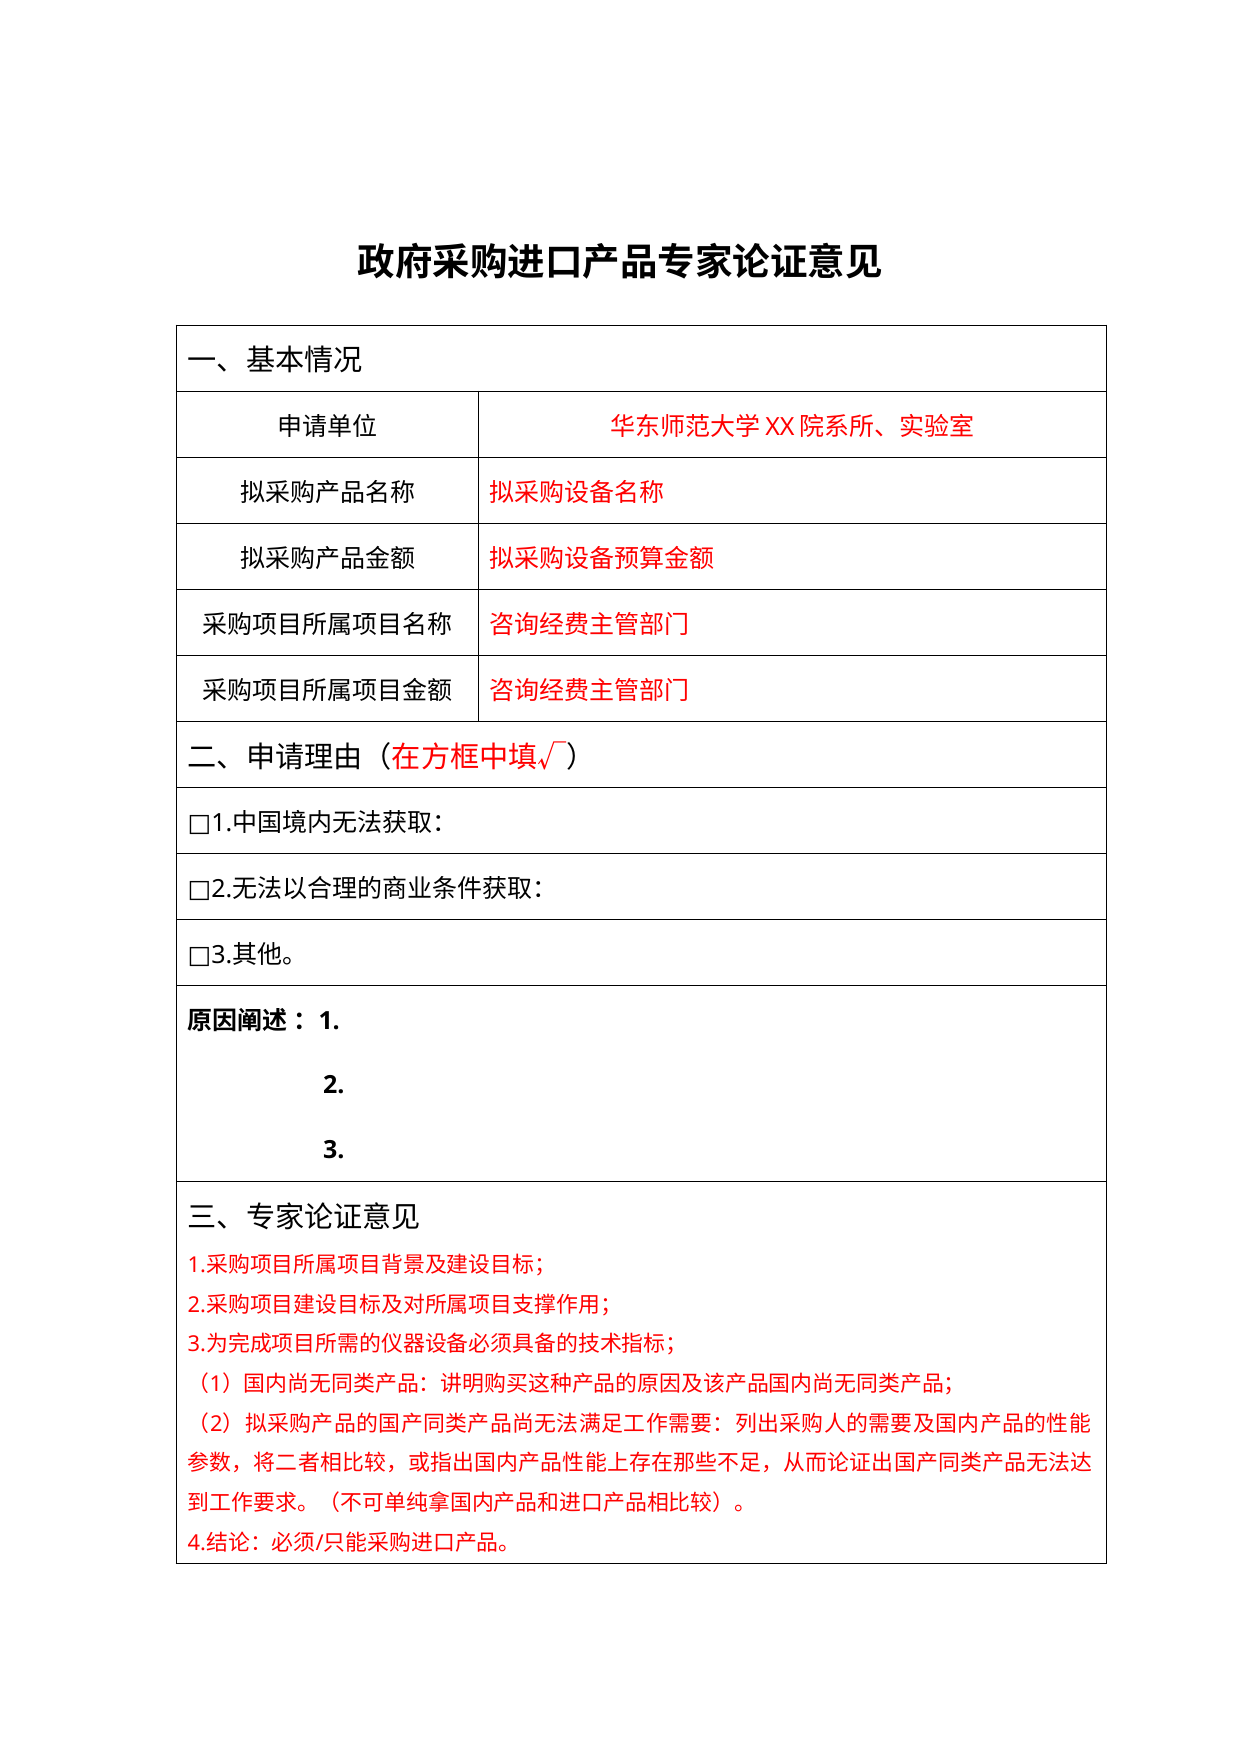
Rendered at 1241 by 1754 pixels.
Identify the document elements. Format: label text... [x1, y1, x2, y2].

table_cell 咨询经费主管部门 [479, 656, 1106, 721]
table_cell 拟采购设备名称 [479, 458, 1106, 523]
table_cell □3.其他。 [177, 920, 1106, 985]
table_cell 拟采购设备预算金额 [479, 524, 1106, 589]
table_cell 拟采购产品金额 [177, 524, 478, 589]
table_cell 采购项目所属项目名称 [177, 590, 478, 655]
text 政府采购进口产品专家论证意见 [187, 227, 1053, 292]
table_cell 原因阐述 ：1. 2. 3. [177, 986, 1106, 1181]
table_header 一、基本情况 [177, 326, 1106, 391]
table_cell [177, 1182, 1106, 1563]
table_cell 咨询经费主管部门 [479, 590, 1106, 655]
table_cell 申请单位 [177, 392, 478, 457]
table_cell 二、申请理由（在方框中填√） [177, 722, 1106, 787]
table_cell □2.无法以合理的商业条件获取： [177, 854, 1106, 919]
table_cell 采购项目所属项目金额 [177, 656, 478, 721]
table_cell 拟采购产品名称 [177, 458, 478, 523]
table_cell 华东师范大学XX院系所、实验室 [479, 392, 1106, 457]
table_cell □1.中国境内无法获取： [177, 788, 1106, 853]
